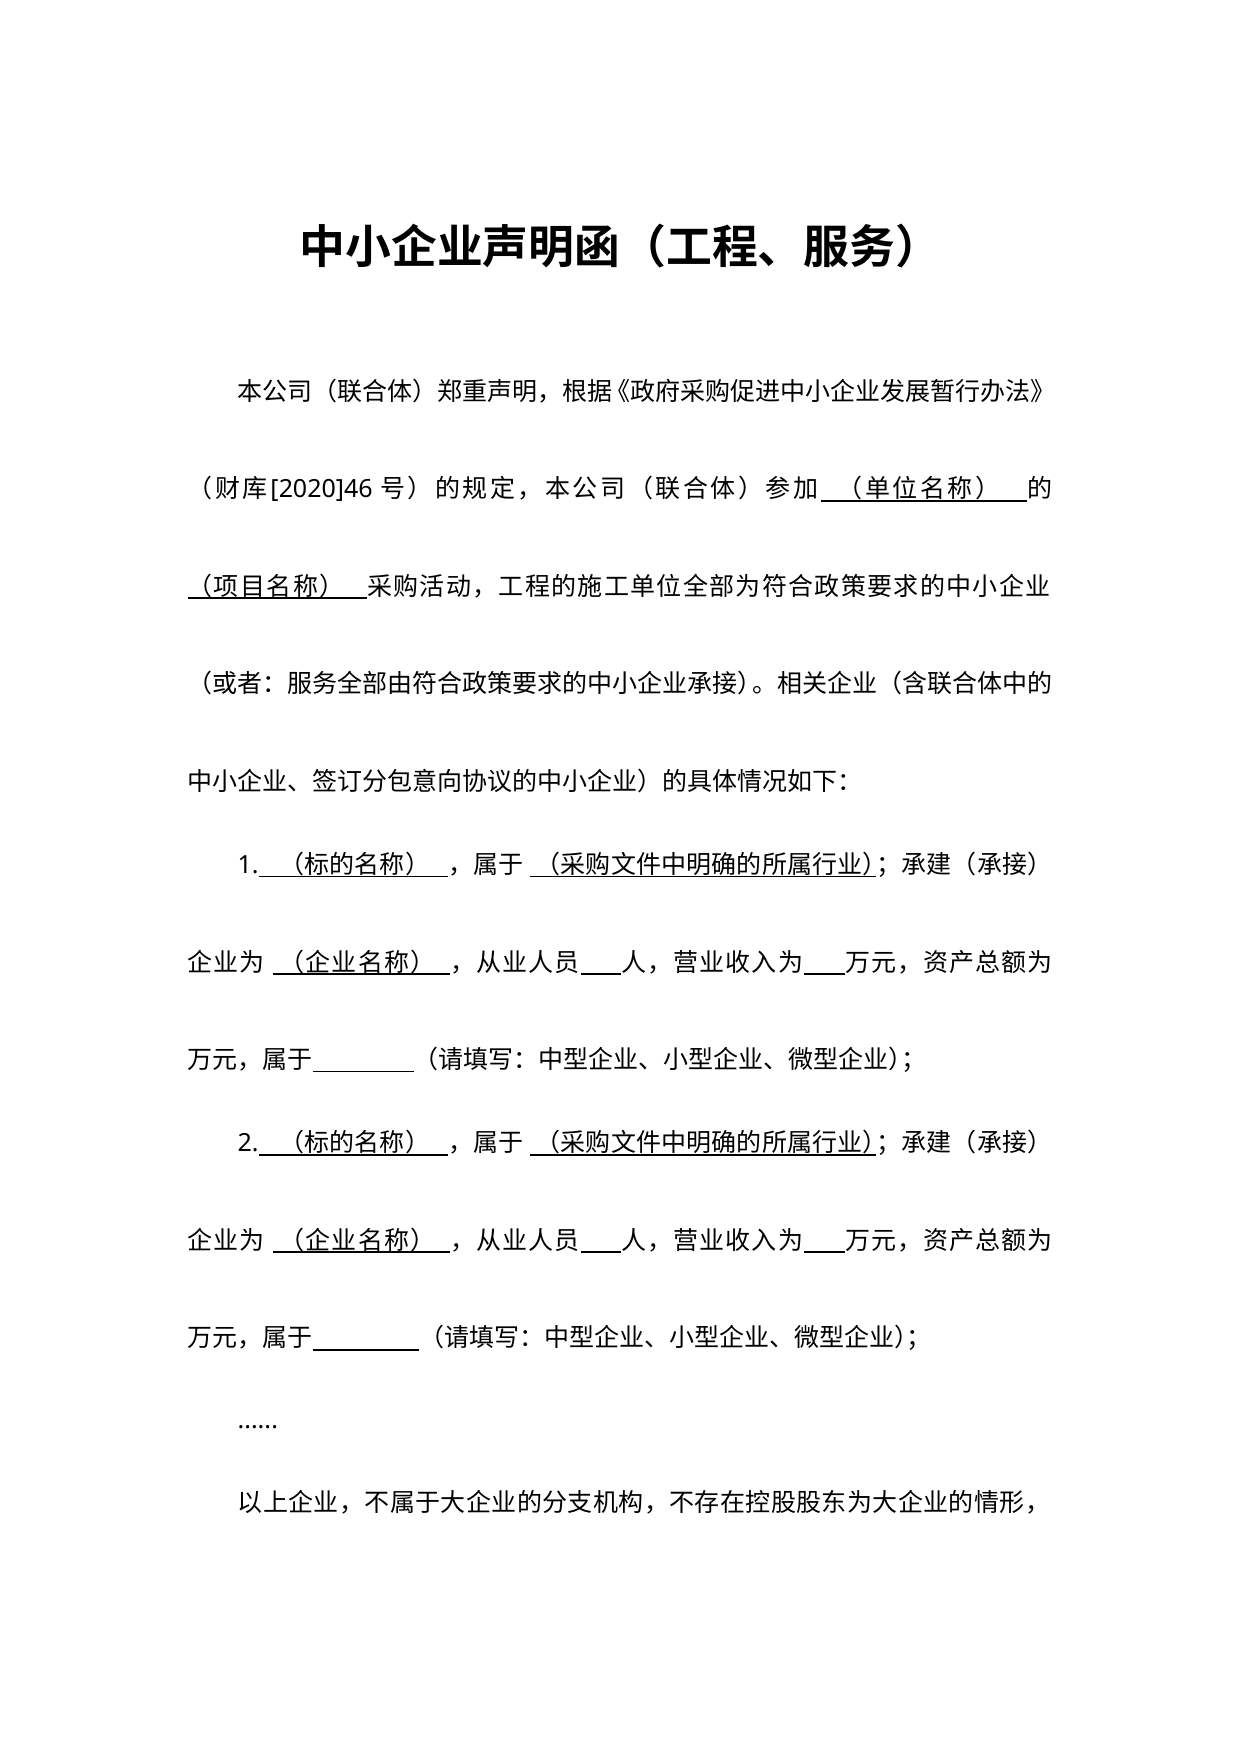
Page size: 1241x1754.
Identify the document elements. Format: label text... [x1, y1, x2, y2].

list 2. （标的名称） ，属于 （采购文件中明确的所属行业）；承建（承接）企业为 （企业名称） ，从业人员 人，营业收入为 万元，资产总额为 万元，属于 （请填写：中型企业、小型企业、微型企业）； [187, 1108, 1053, 1368]
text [187, 1468, 1053, 1533]
text 本公司（联合体）郑重声明，根据《政府采购促进中小企业发展暂行办法》（财库[2020]46号）的规定，本公司（联合体）参加 （单位名称） 的 （项目名称） 采购活动，工程的施工单位全部为符合政策要求的中小企业（或者：服务全部由符合政策要求的中小企业承接）。相关企业（含联合体中的中小企业、签订分包意向协议的中小企业）的具体情况如下： [187, 357, 1053, 812]
text 1. （标的名称） ，属于 （采购文件中明确的所属行业）；承建（承接）企业为 （企业名称） ，从业人员 人，营业收入为 万元，资产总额为 万元，属于 （请填写：中型企业、小型企业、微型企业）； [187, 830, 1053, 1090]
text 中小企业声明函（工程、服务） [187, 194, 1053, 292]
text ...... [187, 1386, 1053, 1451]
